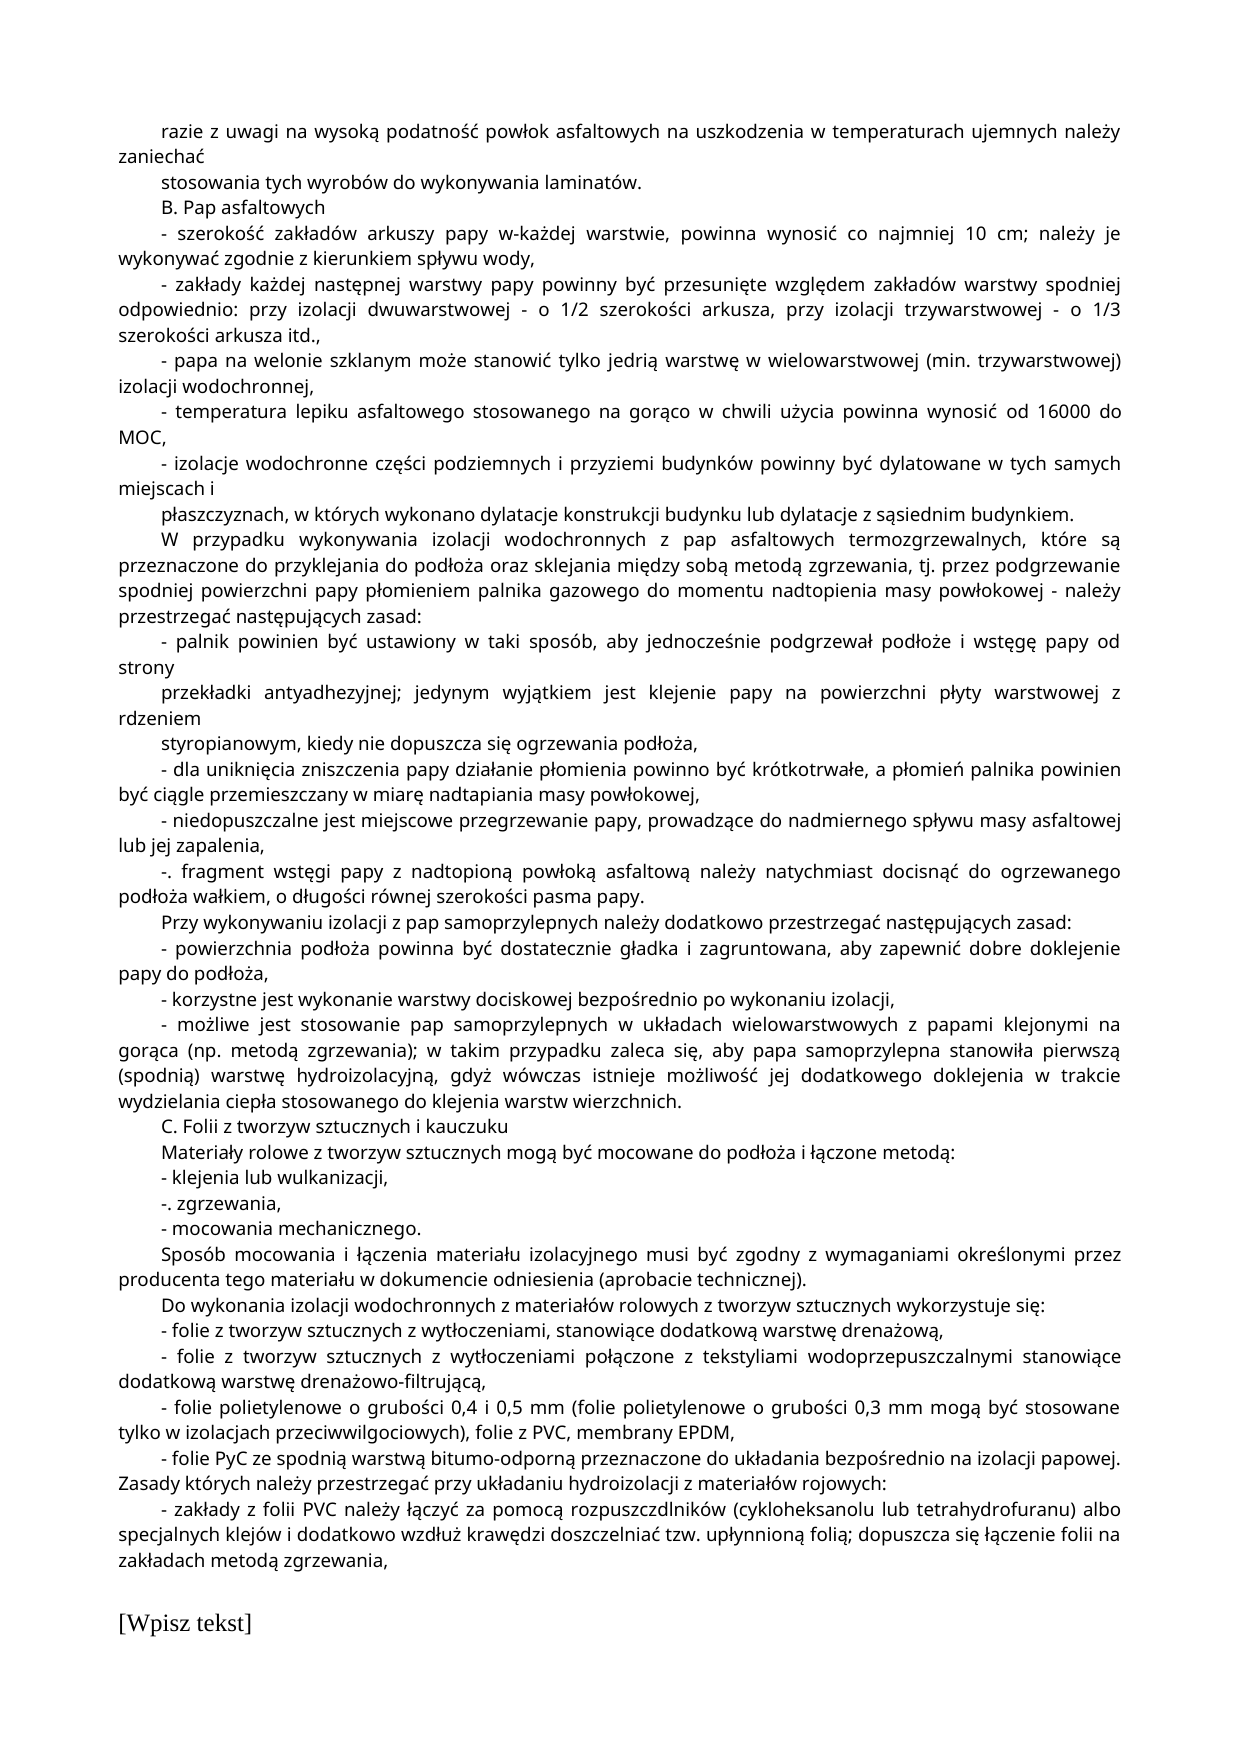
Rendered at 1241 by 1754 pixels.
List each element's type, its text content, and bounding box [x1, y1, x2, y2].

text - izolacje wodochronne części podziemnych i przyziemi budynków powinny być dylatowane w tych samych miejscach i [118, 450, 1122, 501]
text - temperatura lepiku asfaltowego stosowanego na gorąco w chwili użycia powinna wynosić od 16000 do MOC, [118, 399, 1122, 450]
text B. Pap asfaltowych [118, 195, 1122, 220]
text - klejenia lub wulkanizacji, [118, 1164, 1122, 1190]
text C. Folii z tworzyw sztucznych i kauczuku [118, 1113, 1122, 1139]
text stosowania tych wyrobów do wykonywania laminatów. [118, 169, 1122, 195]
text -. zgrzewania, [118, 1190, 1122, 1216]
text - dla uniknięcia zniszczenia papy działanie płomienia powinno być krótkotrwałe, a płomień palnika powinien być ciągle przemieszczany w miarę nadtapiania masy powłokowej, [118, 756, 1122, 807]
text - folie PyC ze spodnią warstwą bitumo-odporną przeznaczone do układania bezpośrednio na izolacji papowej. Zasady których należy przestrzegać przy układaniu hydroizolacji z materiałów rojowych: [118, 1445, 1122, 1496]
text przekładki antyadhezyjnej; jedynym wyjątkiem jest klejenie papy na powierzchni płyty warstwowej z rdzeniem [118, 679, 1122, 731]
text Materiały rolowe z tworzyw sztucznych mogą być mocowane do podłoża i łączone metodą: [118, 1139, 1122, 1164]
text - mocowania mechanicznego. [118, 1216, 1122, 1241]
text Sposób mocowania i łączenia materiału izolacyjnego musi być zgodny z wymaganiami określonymi przez producenta tego materiału w dokumencie odniesienia (aprobacie technicznej). [118, 1241, 1122, 1292]
text - powierzchnia podłoża powinna być dostatecznie gładka i zagruntowana, aby zapewnić dobre doklejenie papy do podłoża, [118, 935, 1122, 986]
text Do wykonania izolacji wodochronnych z materiałów rolowych z tworzyw sztucznych wykorzystuje się: [118, 1292, 1122, 1318]
text - papa na welonie szklanym może stanowić tylko jedrią warstwę w wielowarstwowej (min. trzywarstwowej) izolacji wodochronnej, [118, 348, 1122, 399]
text razie z uwagi na wysoką podatność powłok asfaltowych na uszkodzenia w temperaturach ujemnych należy zaniechać [118, 118, 1122, 169]
text - folie z tworzyw sztucznych z wytłoczeniami, stanowiące dodatkową warstwę drenażową, [118, 1318, 1122, 1343]
text Przy wykonywaniu izolacji z pap samoprzylepnych należy dodatkowo przestrzegać następujących zasad: [118, 909, 1122, 935]
text płaszczyznach, w których wykonano dylatacje konstrukcji budynku lub dylatacje z sąsiednim budynkiem. [118, 501, 1122, 526]
text - możliwe jest stosowanie pap samoprzylepnych w układach wielowarstwowych z papami klejonymi na gorąca (np. metodą zgrzewania); w takim przypadku zaleca się, aby papa samoprzylepna stanowiła pierwszą (spodnią) warstwę hydroizolacyjną, gdyż wówczas istnieje możliwość jej dodatkowego doklejenia w trakcie wydzielania ciepła stosowanego do klejenia warstw wierzchnich. [118, 1011, 1122, 1113]
text - korzystne jest wykonanie warstwy dociskowej bezpośrednio po wykonaniu izolacji, [118, 986, 1122, 1011]
text - folie polietylenowe o grubości 0,4 i 0,5 mm (folie polietylenowe o grubości 0,3 mm mogą być stosowane tylko w izolacjach przeciwwilgociowych), folie z PVC, membrany EPDM, [118, 1394, 1122, 1445]
text - niedopuszczalne jest miejscowe przegrzewanie papy, prowadzące do nadmiernego spływu masy asfaltowej lub jej zapalenia, [118, 807, 1122, 858]
text styropianowym, kiedy nie dopuszcza się ogrzewania podłoża, [118, 731, 1122, 756]
text - zakłady z folii PVC należy łączyć za pomocą rozpuszczdlników (cykloheksanolu lub tetrahydrofuranu) albo specjalnych klejów i dodatkowo wzdłuż krawędzi doszczelniać tzw. upłynnioną folią; dopuszcza się łączenie folii na zakładach metodą zgrzewania, [118, 1496, 1122, 1573]
text - palnik powinien być ustawiony w taki sposób, aby jednocześnie podgrzewał podłoże i wstęgę papy od strony [118, 628, 1122, 679]
text - folie z tworzyw sztucznych z wytłoczeniami połączone z tekstyliami wodoprzepuszczalnymi stanowiące dodatkową warstwę drenażowo-filtrującą, [118, 1343, 1122, 1394]
text -. fragment wstęgi papy z nadtopioną powłoką asfaltową należy natychmiast docisnąć do ogrzewanego podłoża wałkiem, o długości równej szerokości pasma papy. [118, 858, 1122, 909]
text - szerokość zakładów arkuszy papy w-każdej warstwie, powinna wynosić co najmniej 10 cm; należy je wykonywać zgodnie z kierunkiem spływu wody, [118, 220, 1122, 271]
text - zakłady każdej następnej warstwy papy powinny być przesunięte względem zakładów warstwy spodniej odpowiednio: przy izolacji dwuwarstwowej - o 1/2 szerokości arkusza, przy izolacji trzywarstwowej - o 1/3 szerokości arkusza itd., [118, 271, 1122, 348]
text W przypadku wykonywania izolacji wodochronnych z pap asfaltowych termozgrzewalnych, które są przeznaczone do przyklejania do podłoża oraz sklejania między sobą metodą zgrzewania, tj. przez podgrzewanie spodniej powierzchni papy płomieniem palnika gazowego do momentu nadtopienia masy powłokowej - należy przestrzegać następujących zasad: [118, 526, 1122, 628]
